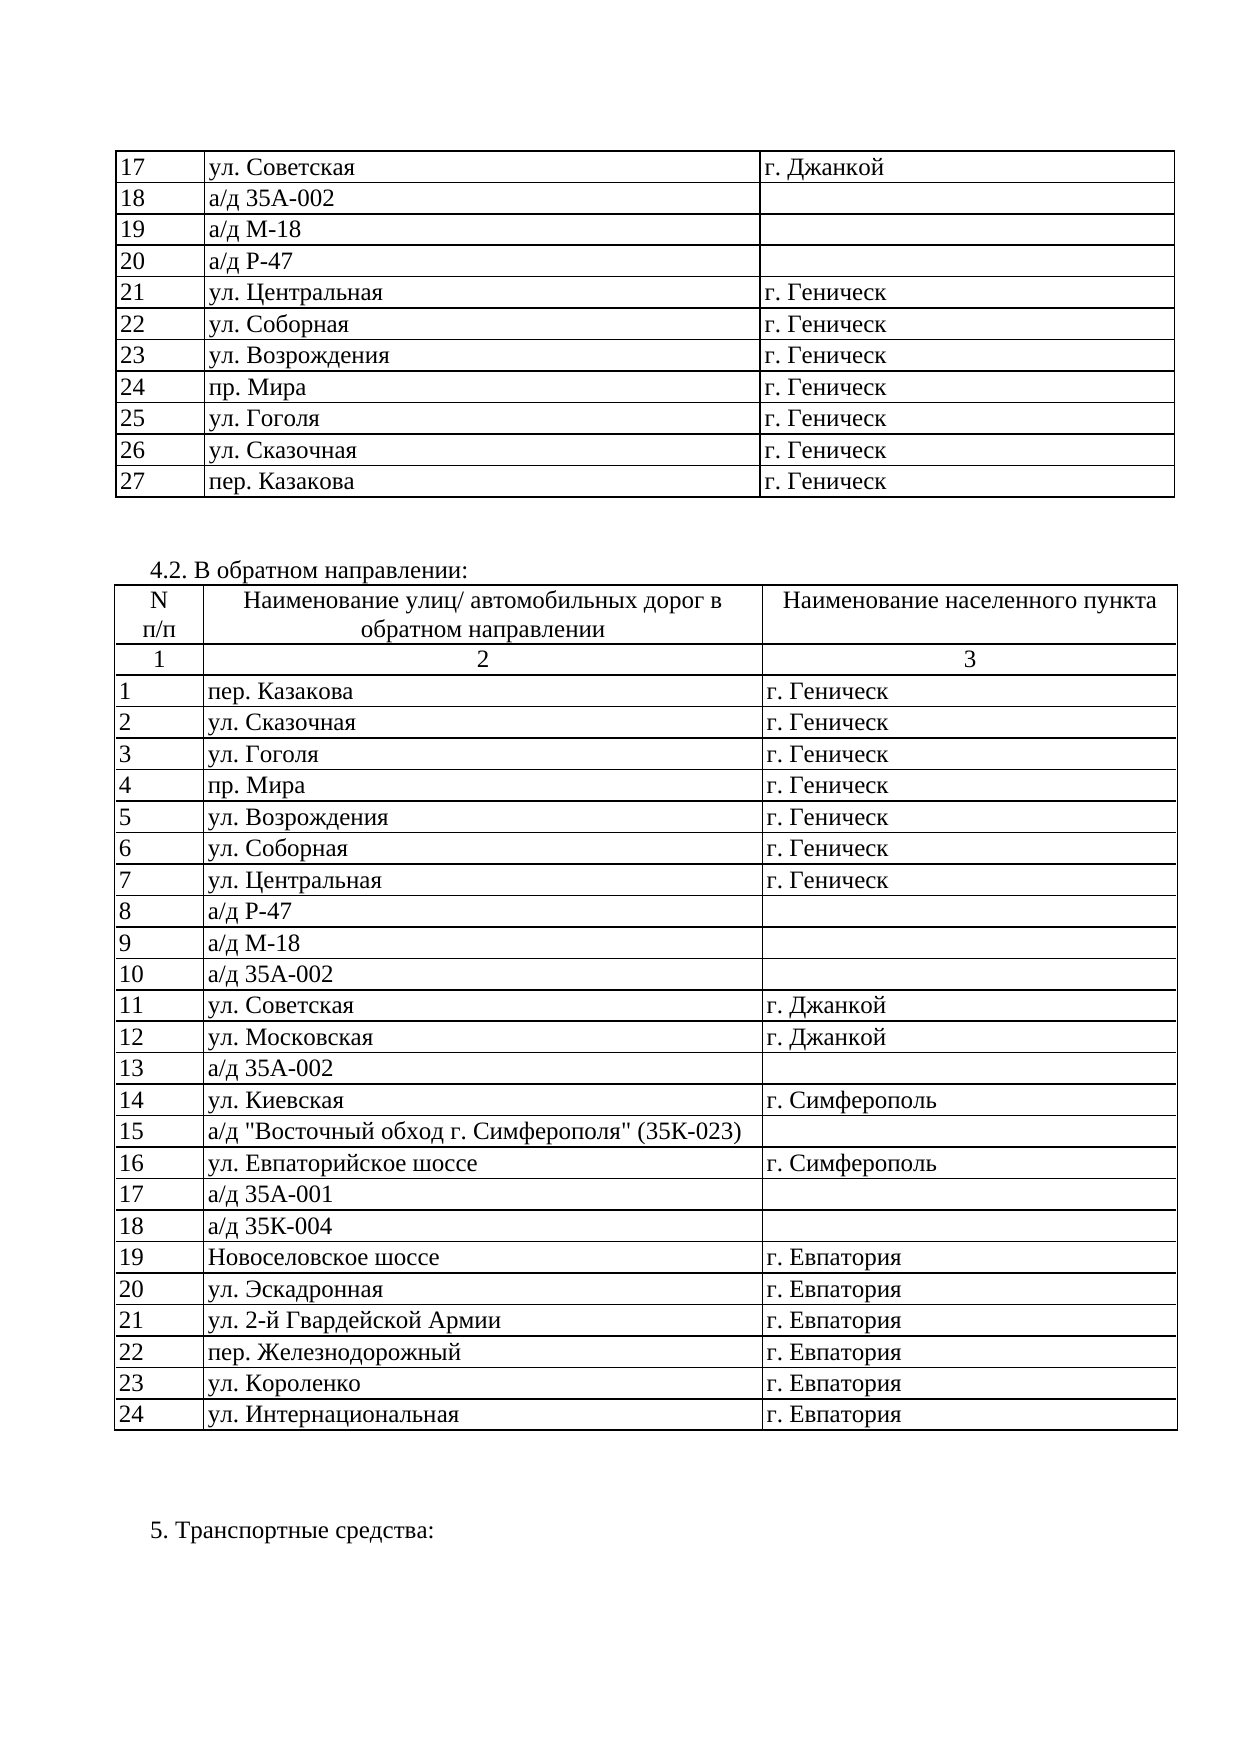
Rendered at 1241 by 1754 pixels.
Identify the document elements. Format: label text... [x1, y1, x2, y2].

table_cell [761, 215, 1174, 244]
table_cell 8 [115, 896, 203, 926]
table_cell 21 [115, 1305, 203, 1335]
table_cell г. Симферополь [763, 1083, 1177, 1115]
table_cell 23 [115, 1368, 203, 1398]
table_cell 3 [763, 643, 1177, 674]
table_cell 9 [115, 927, 203, 957]
table_cell 23 [117, 340, 204, 370]
table_cell ул. Киевская [204, 1085, 762, 1115]
table_cell ул. Советская [204, 991, 762, 1020]
table_cell 13 [115, 1053, 203, 1083]
table_cell пр. Мира [204, 770, 762, 800]
table_cell г. Евпатория [763, 1366, 1177, 1398]
table_cell а/д 35А-002 [205, 183, 759, 213]
table_cell [763, 1052, 1177, 1083]
table_cell а/д Р-47 [204, 896, 762, 926]
table_cell ул. Гоголя [205, 403, 759, 433]
table_cell г. Джанкой [763, 1020, 1177, 1052]
text 4.2. В обратном направлении: [150, 555, 1090, 584]
table_cell [763, 1178, 1177, 1209]
table_cell ул. Центральная [205, 277, 759, 307]
table_cell 16 [115, 1147, 203, 1178]
table_cell 12 [115, 1021, 203, 1052]
table_cell ул. Возрождения [204, 802, 762, 832]
table_cell 17 [115, 1179, 203, 1209]
table_cell 6 [115, 833, 203, 863]
table_cell г. Геническ [761, 466, 1174, 496]
table_cell г. Геническ [761, 309, 1174, 339]
table_cell ул. Соборная [205, 309, 759, 339]
table_cell ул. Гоголя [204, 739, 762, 769]
table_cell ул. Короленко [204, 1368, 762, 1398]
table_cell 19 [117, 215, 204, 244]
table_cell г. Геническ [761, 340, 1174, 370]
table_cell ул. Сказочная [205, 435, 759, 464]
table_cell [763, 958, 1177, 989]
table_cell 1 [115, 644, 203, 674]
table_cell 21 [117, 277, 204, 307]
table_cell 17 [117, 152, 204, 181]
table_header N п/п [115, 586, 203, 643]
table_cell 4 [115, 770, 203, 800]
table_cell г. Геническ [763, 832, 1177, 863]
table_cell г. Геническ [763, 769, 1177, 800]
text 5. Транспортные средства: [150, 1515, 1090, 1543]
table_cell ул. Соборная [204, 833, 762, 863]
table_cell 18 [115, 1210, 203, 1241]
table_cell ул. Центральная [204, 865, 762, 894]
table_cell ул. Сказочная [204, 707, 762, 737]
table_cell ул. Эскадронная [204, 1274, 762, 1303]
table_cell а/д 35А-002 [204, 959, 762, 989]
table_cell ул. Евпаторийское шоссе [204, 1148, 762, 1178]
table_cell а/д М-18 [205, 215, 759, 244]
table_cell г. Геническ [763, 706, 1177, 737]
table_cell г. Евпатория [763, 1272, 1177, 1303]
table_cell ул. Советская [205, 152, 759, 181]
table_cell пер. Железнодорожный [204, 1337, 762, 1366]
table_cell г. Евпатория [763, 1398, 1177, 1429]
table_cell г. Геническ [763, 863, 1177, 894]
table_cell [761, 183, 1174, 213]
table_cell г. Евпатория [763, 1304, 1177, 1335]
table_cell 27 [117, 466, 204, 496]
table_cell а/д М-18 [204, 928, 762, 957]
table_cell г. Геническ [763, 737, 1177, 769]
table_cell 24 [115, 1399, 203, 1429]
table_header Наименование населенного пункта [763, 586, 1177, 643]
table_cell ул. Возрождения [205, 340, 759, 370]
table_cell ул. Интернациональная [204, 1400, 762, 1429]
table_header Наименование улиц/ автомобильных дорог в обратном направлении [204, 586, 762, 643]
table_cell г. Евпатория [763, 1335, 1177, 1366]
table_cell 15 [115, 1116, 203, 1146]
table_cell пер. Казакова [204, 676, 762, 706]
table_cell [761, 246, 1174, 276]
table_cell 7 [115, 864, 203, 894]
table_cell 2 [115, 707, 203, 737]
table_cell пр. Мира [205, 372, 759, 402]
table_cell 5 [115, 801, 203, 832]
table_cell 20 [115, 1273, 203, 1303]
table_cell [763, 1209, 1177, 1241]
table_cell [763, 926, 1177, 957]
table_cell Новоселовское шоссе [204, 1242, 762, 1272]
table_cell 19 [115, 1242, 203, 1272]
table_cell г. Симферополь [763, 1146, 1177, 1178]
table_cell а/д 35А-002 [204, 1053, 762, 1083]
table_cell г. Геническ [763, 800, 1177, 832]
table_cell а/д 35А-001 [204, 1179, 762, 1209]
table_cell 20 [117, 246, 204, 276]
table_cell г. Геническ [763, 674, 1177, 706]
table_cell г. Геническ [761, 403, 1174, 433]
table_cell 18 [117, 183, 204, 213]
table_cell 22 [117, 309, 204, 339]
table_cell 22 [115, 1336, 203, 1366]
table_cell 3 [115, 738, 203, 769]
table_cell ул. 2-й Гвардейской Армии [204, 1305, 762, 1335]
table_cell г. Геническ [761, 277, 1174, 307]
table_cell а/д Р-47 [205, 246, 759, 276]
table_cell ул. Московская [204, 1022, 762, 1052]
table_cell г. Геническ [761, 435, 1174, 464]
table_cell 24 [117, 372, 204, 402]
table_cell 11 [115, 990, 203, 1020]
table_cell а/д "Восточный обход г. Симферополя" (35К-023) [204, 1116, 762, 1146]
table_cell 2 [204, 645, 762, 674]
table_cell г. Евпатория [763, 1241, 1177, 1272]
table_cell 1 [115, 675, 203, 706]
table_cell пер. Казакова [205, 466, 759, 496]
table_cell г. Джанкой [761, 152, 1174, 181]
table_cell 25 [117, 403, 204, 433]
table_cell 26 [117, 435, 204, 464]
table_cell г. Геническ [761, 372, 1174, 402]
table_cell 14 [115, 1084, 203, 1115]
table_cell [763, 895, 1177, 926]
table_cell а/д 35К-004 [204, 1211, 762, 1241]
table_cell г. Джанкой [763, 989, 1177, 1020]
table_cell [763, 1115, 1177, 1146]
table_cell 10 [115, 959, 203, 989]
